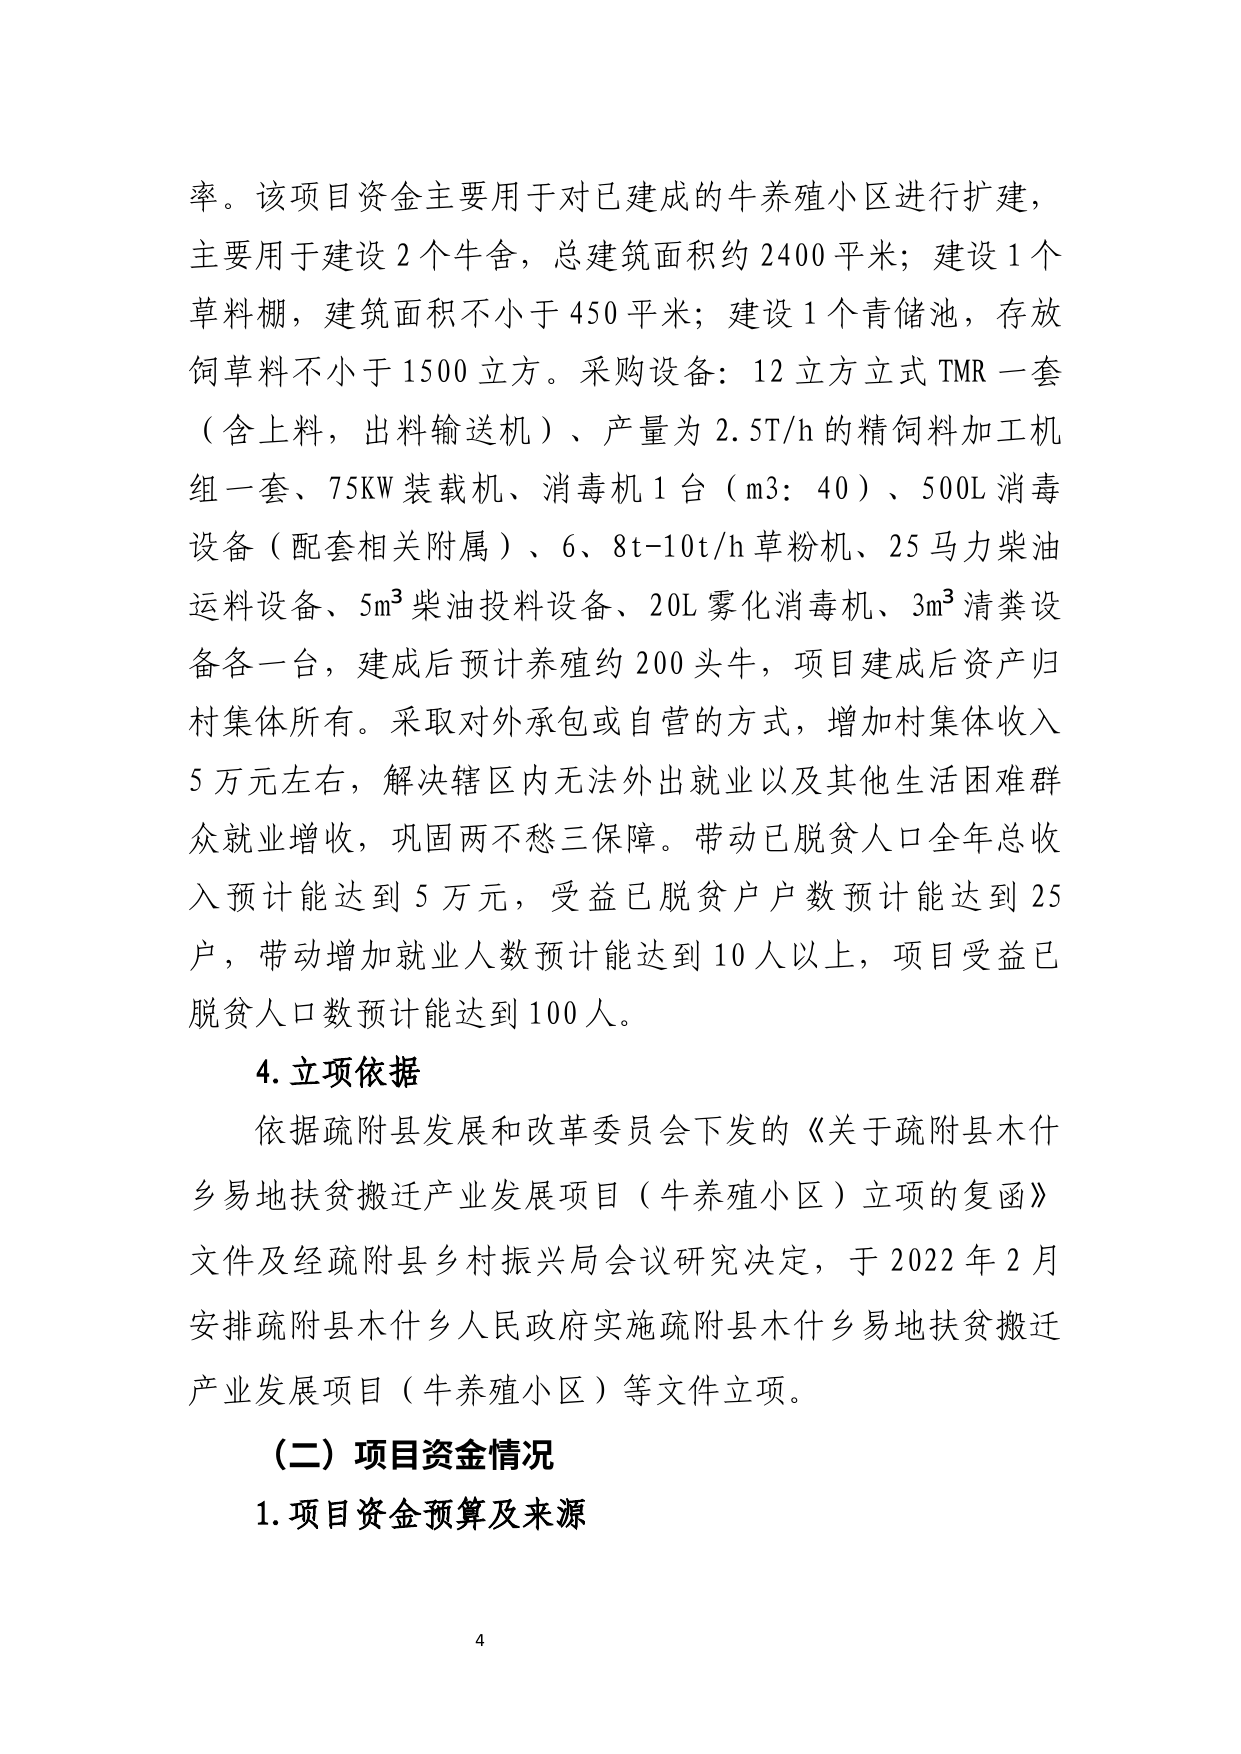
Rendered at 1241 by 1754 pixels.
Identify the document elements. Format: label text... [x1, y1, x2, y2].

list 1.项目资金预算及来源 [187, 1479, 1063, 1537]
list （二）项目资金情况 [187, 1420, 1063, 1479]
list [187, 162, 1063, 1037]
text 依据疏附县发展和改革委员会下发的《关于疏附县木什乡易地扶贫搬迁产业发展项目（牛养殖小区）立项的复函》文件及经疏附县乡村振兴局会议研究决定，于2022年2月安排疏附县木什乡人民政府实施疏附县木什乡易地扶贫搬迁产业发展项目（牛养殖小区）等文件立项。 [187, 1095, 1063, 1420]
list 4.立项依据 [187, 1037, 1063, 1095]
